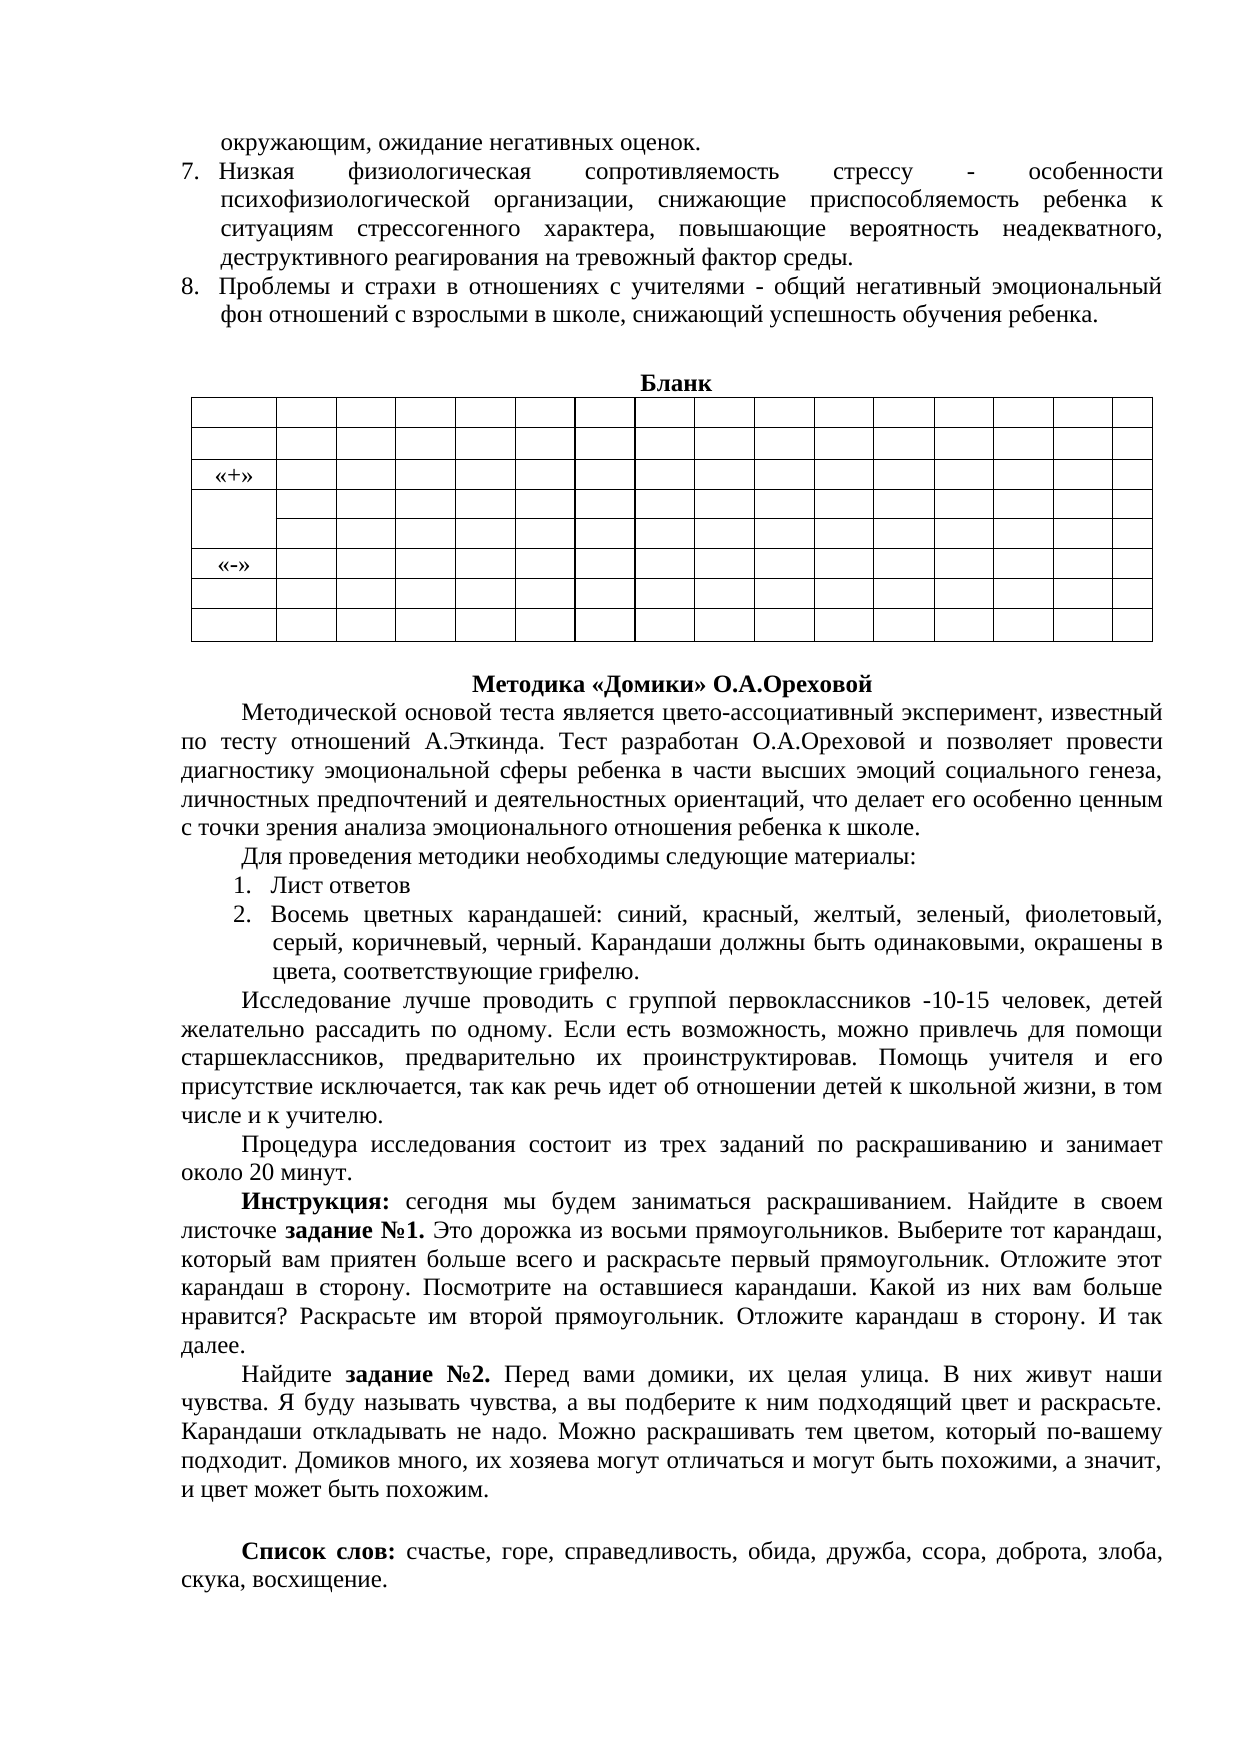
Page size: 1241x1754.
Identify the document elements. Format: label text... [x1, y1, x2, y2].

table_cell [337, 519, 395, 548]
text Бланк [640, 368, 1163, 397]
list Лист ответов [181, 870, 1163, 899]
table_cell [935, 579, 993, 608]
table_cell [1113, 519, 1152, 548]
table_cell [337, 549, 395, 578]
table_cell [994, 519, 1053, 548]
table_cell [576, 490, 634, 518]
table_cell [277, 428, 336, 459]
table_cell [815, 609, 873, 641]
table_cell [396, 460, 455, 489]
table_header [277, 398, 336, 427]
text Список слов: счастье, горе, справедливость, обида, дружба, ссора, доброта, злоба, скука, восхищение. [181, 1536, 1163, 1593]
table_cell [576, 460, 634, 489]
table_cell [815, 428, 873, 459]
table_cell [994, 428, 1053, 459]
table_cell [636, 428, 694, 459]
table_cell [337, 579, 395, 608]
table_cell [396, 579, 455, 608]
table_cell [1054, 519, 1112, 548]
table_cell [815, 460, 873, 489]
table_cell [935, 609, 993, 641]
table_cell [1054, 609, 1112, 641]
table_cell [1054, 549, 1112, 578]
table_cell [874, 460, 934, 489]
table_cell [456, 490, 515, 518]
table_cell [1113, 609, 1152, 641]
table_cell «-» [192, 549, 276, 578]
table_header [874, 398, 934, 427]
table_cell «+» [192, 460, 276, 489]
table_cell [1054, 460, 1112, 489]
table_cell [935, 519, 993, 548]
table_cell [516, 428, 574, 459]
table_header [396, 398, 455, 427]
table_cell [755, 519, 814, 548]
table_cell [192, 490, 276, 548]
table_cell [695, 428, 754, 459]
table_cell [516, 460, 574, 489]
table_cell [755, 428, 814, 459]
table_cell [337, 490, 395, 518]
table_cell [516, 549, 574, 578]
table_cell [337, 460, 395, 489]
table_cell [874, 549, 934, 578]
table_cell [1054, 428, 1112, 459]
table_header [994, 398, 1053, 427]
table_cell [456, 579, 515, 608]
table_cell [695, 609, 754, 641]
table_cell [337, 609, 395, 641]
table_cell [576, 579, 634, 608]
table_cell [516, 609, 574, 641]
table_cell [994, 460, 1053, 489]
text Методика «Домики» О.А.Ореховой [181, 669, 1163, 697]
table_cell [456, 609, 515, 641]
table_cell [935, 490, 993, 518]
table_header [1113, 398, 1152, 427]
table_cell [337, 428, 395, 459]
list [181, 127, 1163, 156]
table_cell [277, 609, 336, 641]
table_cell [755, 460, 814, 489]
table_cell [994, 579, 1053, 608]
table_cell [277, 460, 336, 489]
table_cell [636, 549, 694, 578]
table_cell [935, 460, 993, 489]
table_cell [277, 549, 336, 578]
table_cell [815, 490, 873, 518]
table_cell [636, 609, 694, 641]
table_cell [516, 519, 574, 548]
table_cell [874, 428, 934, 459]
table_cell [815, 549, 873, 578]
table_cell [277, 519, 336, 548]
table_cell [695, 579, 754, 608]
table_cell [576, 519, 634, 548]
table_cell [396, 549, 455, 578]
table_header [192, 398, 276, 427]
table_cell [396, 519, 455, 548]
text Процедура исследования состоит из трех заданий по раскрашиванию и занимает около 20 минут. [181, 1129, 1163, 1186]
table_cell [695, 460, 754, 489]
table_cell [1113, 428, 1152, 459]
table_cell [755, 609, 814, 641]
table_cell [277, 579, 336, 608]
table_cell [636, 579, 694, 608]
table_cell [192, 428, 276, 459]
table_cell [935, 549, 993, 578]
table_header [456, 398, 515, 427]
table_cell [277, 490, 336, 518]
table_cell [874, 609, 934, 641]
table_cell [695, 549, 754, 578]
table_cell [695, 519, 754, 548]
text Исследование лучше проводить с группой первоклассников -10-15 человек, детей желательно рассадить по одному. Если есть возможность, можно привлечь для помощи старшеклассников, предварительно их проинструктировав. Помощь учителя и его присутствие исключается, так как речь идет об отношении детей к школьной жизни, в том числе и к учителю. [181, 985, 1163, 1129]
table_cell [1113, 460, 1152, 489]
table_cell [815, 579, 873, 608]
table_cell [192, 609, 276, 641]
table_cell [1113, 579, 1152, 608]
table_cell [576, 549, 634, 578]
table_cell [1054, 579, 1112, 608]
table_header [516, 398, 574, 427]
table_header [815, 398, 873, 427]
table_cell [815, 519, 873, 548]
table_cell [396, 490, 455, 518]
table_cell [1113, 549, 1152, 578]
table_header [337, 398, 395, 427]
table_cell [516, 490, 574, 518]
table_cell [576, 428, 634, 459]
list Проблемы и страхи в отношениях с учителями - общий негативный эмоциональный фон отношений с взрослыми в школе, снижающий успешность обучения ребенка. [181, 271, 1163, 328]
table_cell [396, 428, 455, 459]
table_cell [516, 579, 574, 608]
table_header [695, 398, 754, 427]
table_cell [456, 549, 515, 578]
table_cell [456, 460, 515, 489]
table_cell [874, 490, 934, 518]
table_header [755, 398, 814, 427]
table_header [935, 398, 993, 427]
table_cell [636, 519, 694, 548]
table_cell [755, 579, 814, 608]
table_cell [874, 519, 934, 548]
table_cell [192, 579, 276, 608]
table_cell [456, 519, 515, 548]
text Методической основой теста является цвето-ассоциативный эксперимент, известный по тесту отношений А.Эткинда. Тест разработан О.А.Ореховой и позволяет провести диагностику эмоциональной сферы ребенка в части высших эмоций социального генеза, личностных предпочтений и деятельностных ориентаций, что делает его особенно ценным с точки зрения анализа эмоционального отношения ребенка к школе. [181, 697, 1163, 841]
table_cell [994, 490, 1053, 518]
table_cell [755, 549, 814, 578]
table_header [636, 398, 694, 427]
table_cell [1113, 490, 1152, 518]
table_cell [994, 609, 1053, 641]
text Инструкция: сегодня мы будем заниматься раскрашиванием. Найдите в своем листочке задание №1. Это дорожка из восьми прямоугольников. Выберите тот карандаш, который вам приятен больше всего и раскрасьте первый прямоугольник. Отложите этот карандаш в сторону. Посмотрите на оставшиеся карандаши. Какой из них вам больше нравится? Раскрасьте им второй прямоугольник. Отложите карандаш в сторону. И так далее. [181, 1186, 1163, 1359]
table_cell [1054, 490, 1112, 518]
table_cell [935, 428, 993, 459]
table_cell [695, 490, 754, 518]
table_cell [636, 490, 694, 518]
table_cell [396, 609, 455, 641]
table_cell [576, 609, 634, 641]
table_cell [994, 549, 1053, 578]
table_header [576, 398, 634, 427]
text Для проведения методики необходимы следующие материалы: [181, 841, 1163, 870]
list Низкая физиологическая сопротивляемость стрессу - особенности психофизиологической организации, снижающие приспособляемость ребенка к ситуациям стрессогенного характера, повышающие вероятность неадекватного, деструктивного реагирования на тревожный фактор среды. [181, 156, 1163, 271]
table_header [1054, 398, 1112, 427]
table_cell [456, 428, 515, 459]
table_cell [636, 460, 694, 489]
list Восемь цветных карандашей: синий, красный, желтый, зеленый, фиолетовый, серый, коричневый, черный. Карандаши должны быть одинаковыми, окрашены в цвета, соответствующие грифелю. [233, 899, 1163, 985]
table_cell [755, 490, 814, 518]
text Найдите задание №2. Перед вами домики, их целая улица. В них живут наши чувства. Я буду называть чувства, а вы подберите к ним подходящий цвет и раскрасьте. Карандаши откладывать не надо. Можно раскрашивать тем цветом, который по-вашему подходит. Домиков много, их хозяева могут отличаться и могут быть похожими, а значит, и цвет может быть похожим. [181, 1359, 1163, 1502]
table_cell [874, 579, 934, 608]
